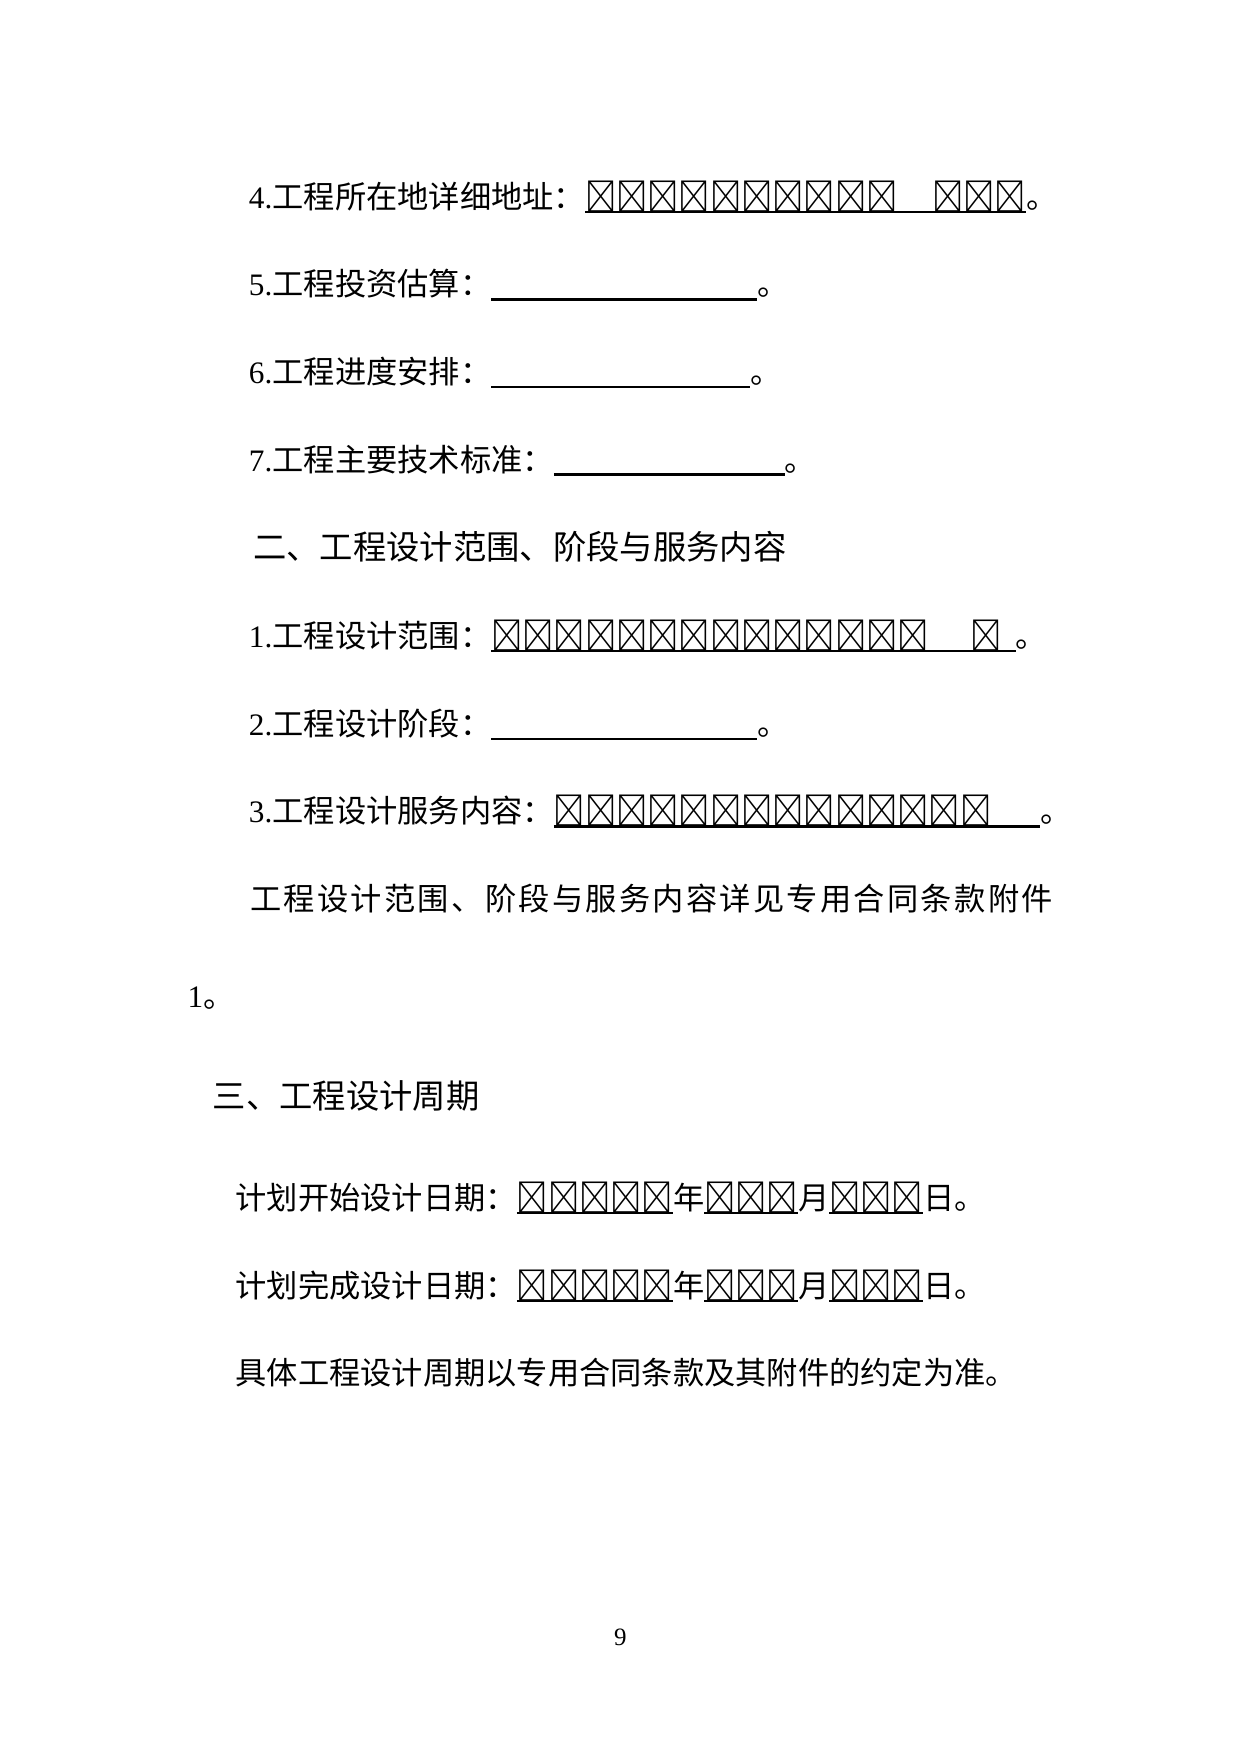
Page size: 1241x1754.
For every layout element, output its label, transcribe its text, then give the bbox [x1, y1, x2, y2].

text 4.工程所在地详细地址： 。 [187, 162, 1053, 227]
text 6.工程进度安排： 。 [187, 337, 1053, 402]
subtitle 三、工程设计周期 [187, 1062, 1053, 1127]
text 工程设计范围、阶段与服务内容详见专用合同条款附件1。 [187, 864, 1053, 1027]
text 7.工程主要技术标准： 。 [187, 425, 1053, 490]
text 计划完成设计日期：年月日。 [187, 1251, 1053, 1316]
text 2.工程设计阶段： 。 [187, 689, 1053, 754]
text 计划开始设计日期：年月日。 [187, 1163, 1053, 1228]
text 具体工程设计周期以专用合同条款及其附件的约定为准。 [187, 1339, 1053, 1404]
text 二、工程设计范围、阶段与服务内容 [187, 512, 1053, 577]
text 3.工程设计服务内容： 。 [187, 777, 1053, 842]
text 1.工程设计范围：  。 [187, 601, 1053, 666]
text 5.工程投资估算： 。 [187, 249, 1053, 314]
